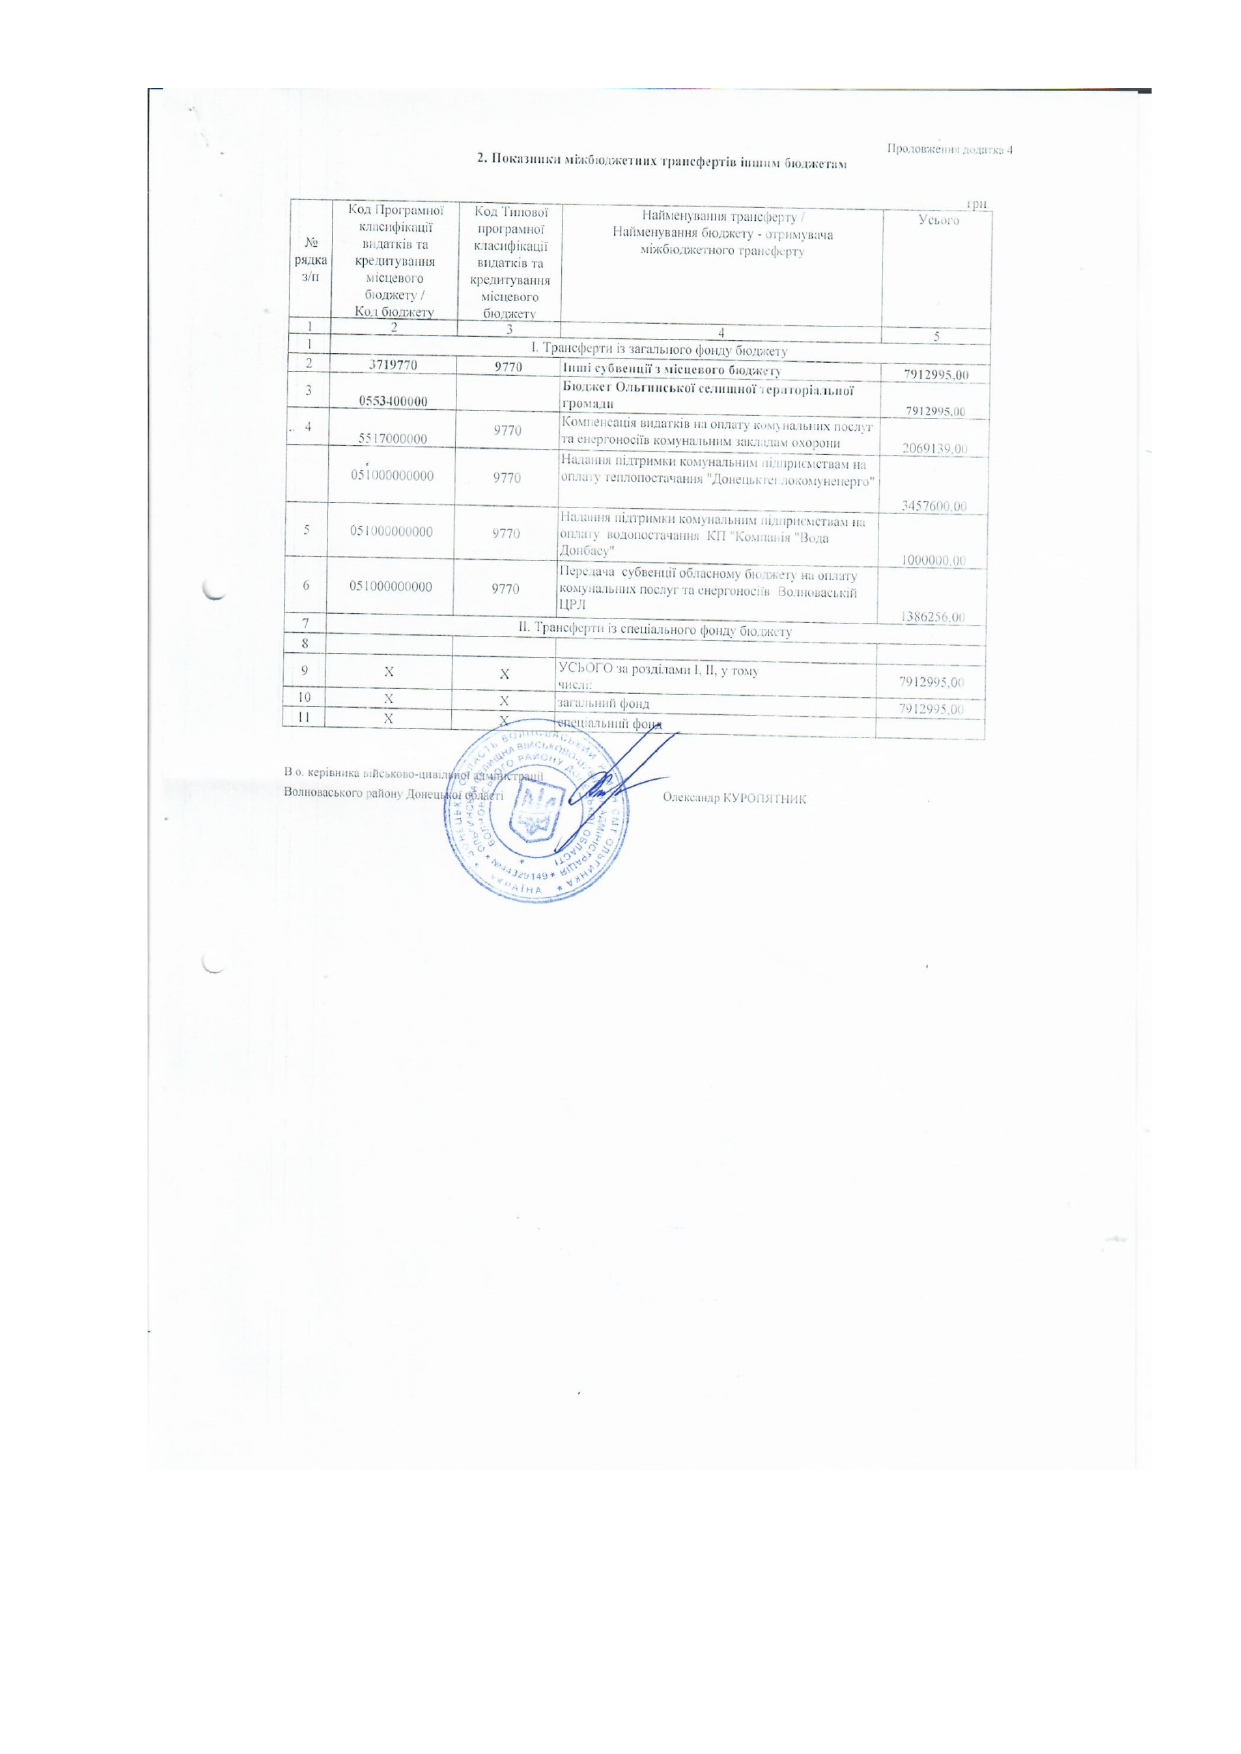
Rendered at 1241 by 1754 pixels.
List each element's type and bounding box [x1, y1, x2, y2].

picture [147, 88, 1152, 1470]
